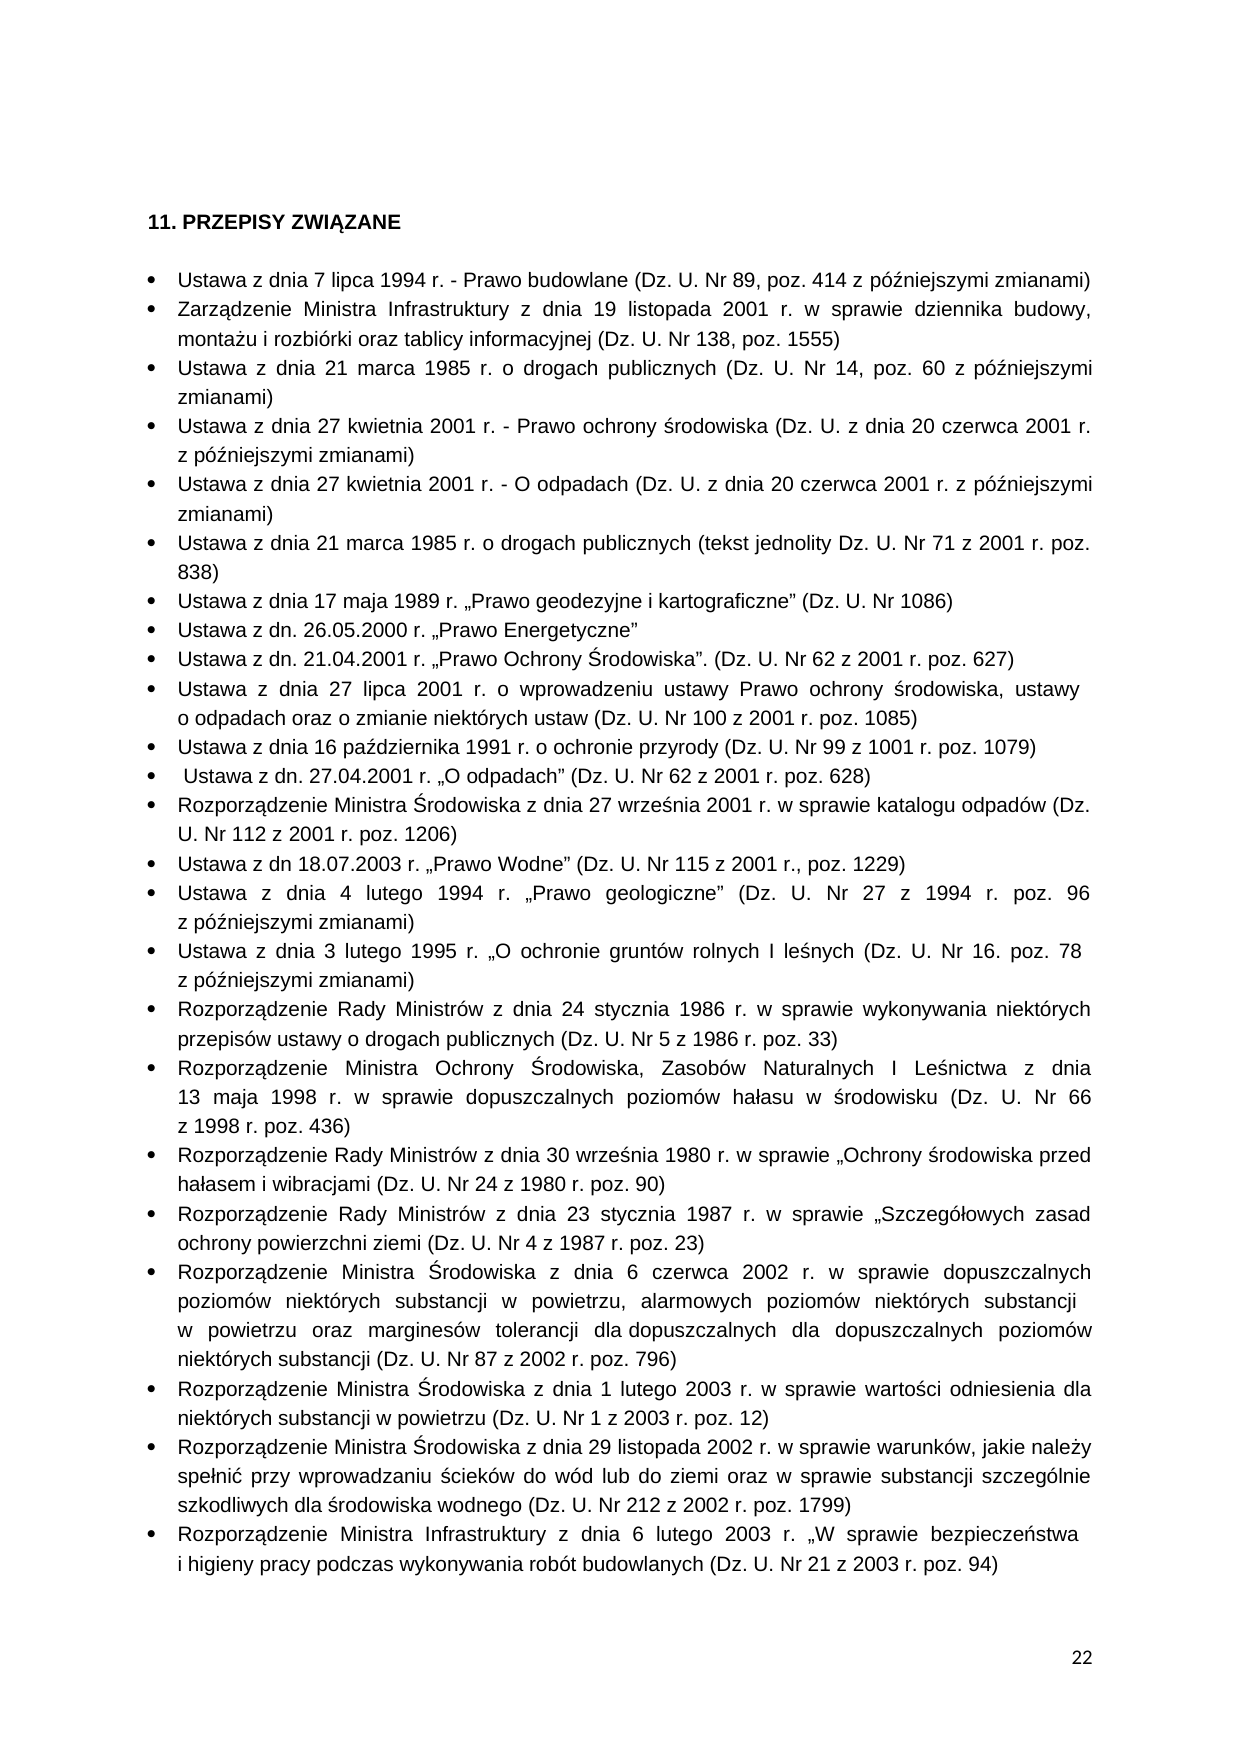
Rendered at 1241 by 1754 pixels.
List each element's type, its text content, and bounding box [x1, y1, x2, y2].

list Rozporządzenie Ministra Środowiska z dnia 1 lutego 2003 r. w sprawie wartości odniesienia dla niektórych substancji w powietrzu (Dz. U. Nr 1 z 2003 r. poz. 12) [148, 1373, 1092, 1431]
list Rozporządzenie Ministra Środowiska z dnia 29 listopada 2002 r. w sprawie warunków, jakie należy spełnić przy wprowadzaniu ścieków do wód lub do ziemi oraz w sprawie substancji szczególnie szkodliwych dla środowiska wodnego (Dz. U. Nr 212 z 2002 r. poz. 1799) [148, 1431, 1092, 1518]
list Ustawa z dnia 27 kwietnia 2001 r. - Prawo ochrony środowiska (Dz. U. z dnia 20 czerwca 2001 r. z późniejszymi zmianami) [148, 410, 1092, 468]
list Ustawa z dn 18.07.2003 r. „Prawo Wodne” (Dz. U. Nr 115 z 2001 r., poz. 1229) [148, 848, 1092, 877]
list Ustawa z dn. 27.04.2001 r. „O odpadach” (Dz. U. Nr 62 z 2001 r. poz. 628) [148, 760, 1092, 789]
list Ustawa z dnia 17 maja 1989 r. „Prawo geodezyjne i kartograficzne” (Dz. U. Nr 1086) [148, 585, 1092, 614]
list Ustawa z dnia 3 lutego 1995 r. „O ochronie gruntów rolnych I leśnych (Dz. U. Nr 16. poz. 78 z późniejszymi zmianami) [148, 935, 1092, 993]
list Ustawa z dn. 26.05.2000 r. „Prawo Energetyczne” [148, 614, 1092, 643]
list Rozporządzenie Ministra Środowiska z dnia 6 czerwca 2002 r. w sprawie dopuszczalnych poziomów niektórych substancji w powietrzu, alarmowych poziomów niektórych substancji w powietrzu oraz marginesów tolerancji dla dopuszczalnych dla dopuszczalnych poziomów niektórych substancji (Dz. U. Nr 87 z 2002 r. poz. 796) [148, 1256, 1092, 1373]
text 11. PRZEPISY ZWIĄZANE [148, 206, 1092, 235]
list Ustawa z dn. 21.04.2001 r. „Prawo Ochrony Środowiska”. (Dz. U. Nr 62 z 2001 r. poz. 627) [148, 643, 1092, 673]
list Rozporządzenie Rady Ministrów z dnia 30 września 1980 r. w sprawie „Ochrony środowiska przed hałasem i wibracjami (Dz. U. Nr 24 z 1980 r. poz. 90) [148, 1139, 1092, 1198]
list Ustawa z dnia 7 lipca 1994 r. - Prawo budowlane (Dz. U. Nr 89, poz. 414 z późniejszymi zmianami) [148, 264, 1092, 293]
list Ustawa z dnia 4 lutego 1994 r. „Prawo geologiczne” (Dz. U. Nr 27 z 1994 r. poz. 96 z późniejszymi zmianami) [148, 877, 1092, 935]
list Rozporządzenie Ministra Infrastruktury z dnia 6 lutego 2003 r. „W sprawie bezpieczeństwa i higieny pracy podczas wykonywania robót budowlanych (Dz. U. Nr 21 z 2003 r. poz. 94) [148, 1518, 1092, 1577]
list Rozporządzenie Ministra Środowiska z dnia 27 września 2001 r. w sprawie katalogu odpadów (Dz. U. Nr 112 z 2001 r. poz. 1206) [148, 789, 1092, 848]
list Rozporządzenie Rady Ministrów z dnia 23 stycznia 1987 r. w sprawie „Szczegółowych zasad ochrony powierzchni ziemi (Dz. U. Nr 4 z 1987 r. poz. 23) [148, 1198, 1092, 1256]
list Ustawa z dnia 21 marca 1985 r. o drogach publicznych (Dz. U. Nr 14, poz. 60 z późniejszymi zmianami) [148, 352, 1092, 410]
list Rozporządzenie Ministra Ochrony Środowiska, Zasobów Naturalnych I Leśnictwa z dnia 13 maja 1998 r. w sprawie dopuszczalnych poziomów hałasu w środowisku (Dz. U. Nr 66 z 1998 r. poz. 436) [148, 1052, 1092, 1139]
list Ustawa z dnia 21 marca 1985 r. o drogach publicznych (tekst jednolity Dz. U. Nr 71 z 2001 r. poz. 838) [148, 527, 1092, 585]
list Ustawa z dnia 27 lipca 2001 r. o wprowadzeniu ustawy Prawo ochrony środowiska, ustawy o odpadach oraz o zmianie niektórych ustaw (Dz. U. Nr 100 z 2001 r. poz. 1085) [148, 673, 1092, 731]
list Ustawa z dnia 27 kwietnia 2001 r. - O odpadach (Dz. U. z dnia 20 czerwca 2001 r. z późniejszymi zmianami) [148, 468, 1092, 527]
list Rozporządzenie Rady Ministrów z dnia 24 stycznia 1986 r. w sprawie wykonywania niektórych przepisów ustawy o drogach publicznych (Dz. U. Nr 5 z 1986 r. poz. 33) [148, 993, 1092, 1052]
list Zarządzenie Ministra Infrastruktury z dnia 19 listopada 2001 r. w sprawie dziennika budowy, montażu i rozbiórki oraz tablicy informacyjnej (Dz. U. Nr 138, poz. 1555) [148, 293, 1092, 352]
list Ustawa z dnia 16 października 1991 r. o ochronie przyrody (Dz. U. Nr 99 z 1001 r. poz. 1079) [148, 731, 1092, 760]
